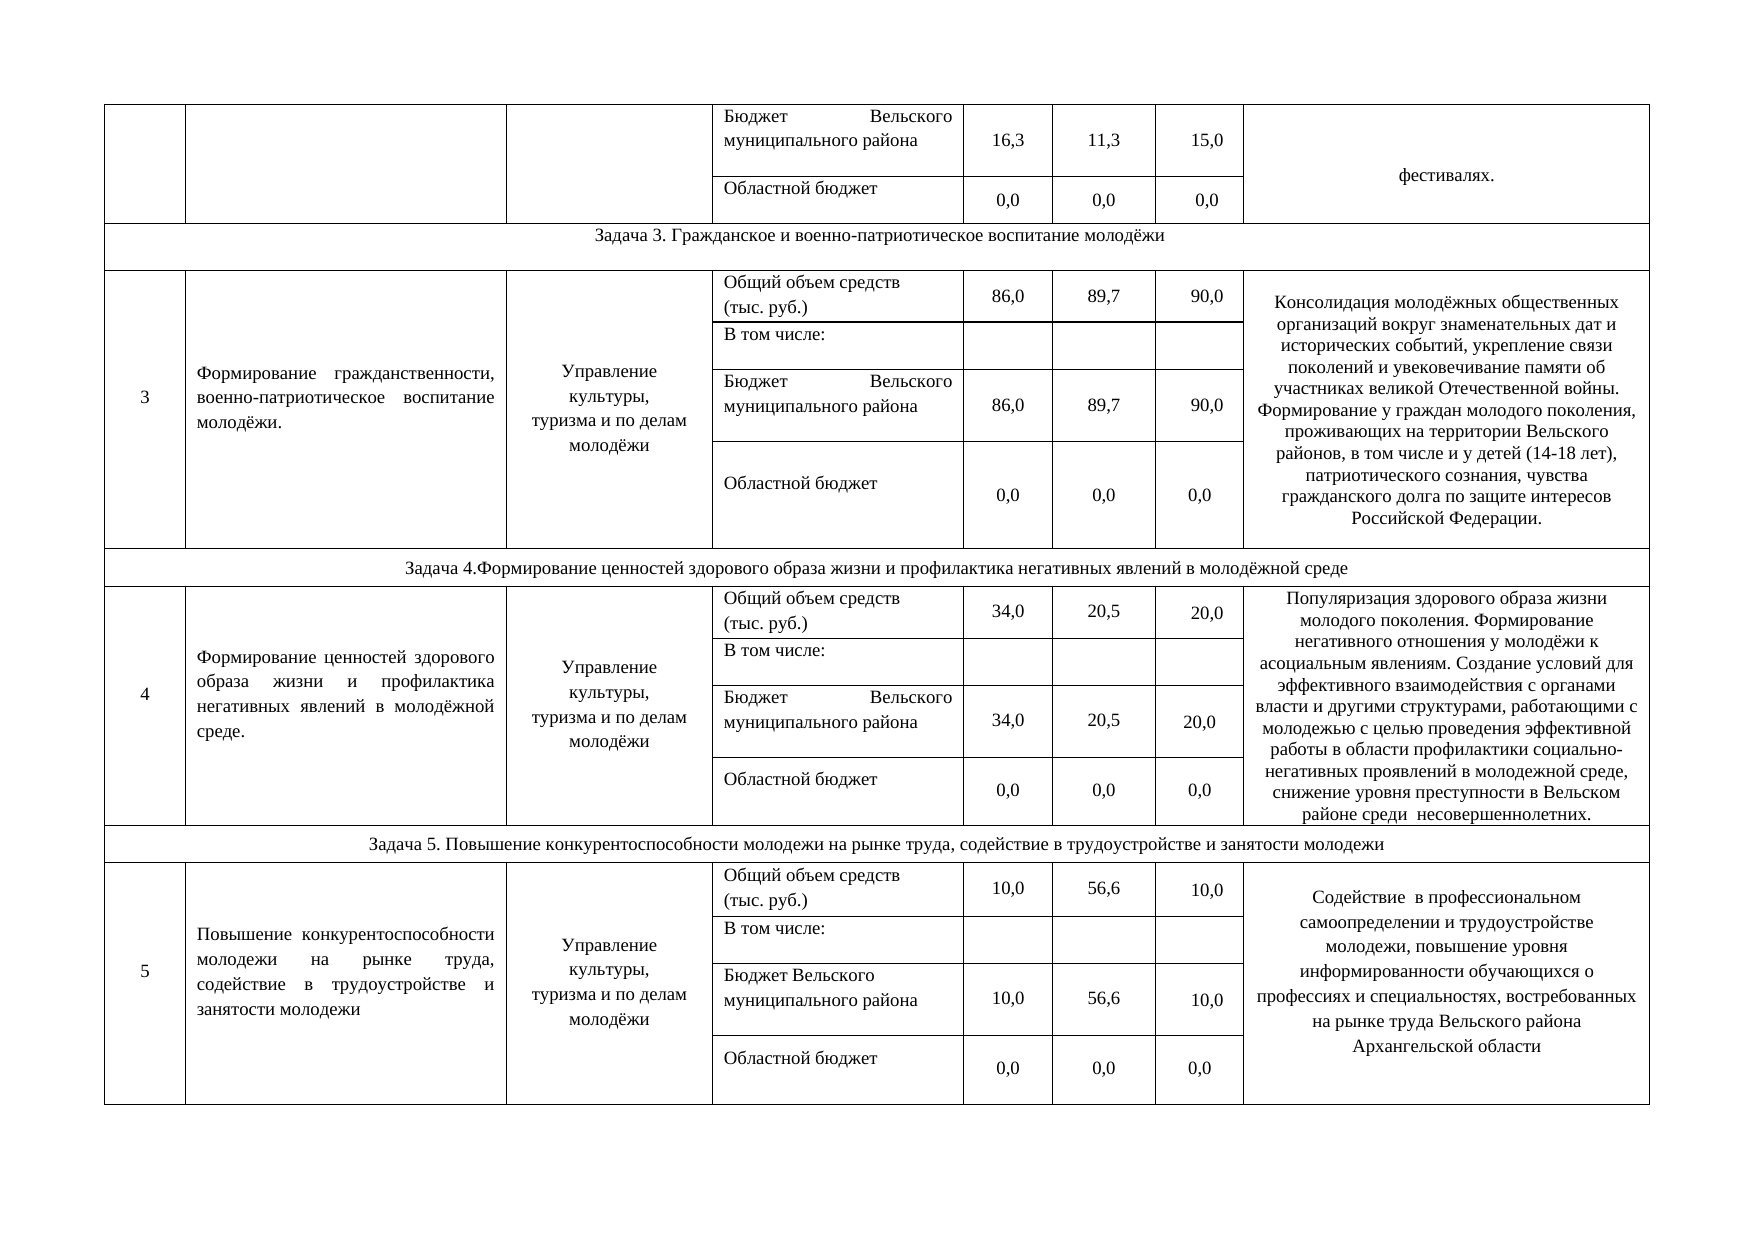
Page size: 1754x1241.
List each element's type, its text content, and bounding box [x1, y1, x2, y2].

table_cell 15,0 [1156, 105, 1243, 176]
table_cell Общий объем средств (тыс. руб.) [713, 587, 963, 637]
table_cell [1053, 917, 1155, 963]
table_cell 90,0 [1156, 370, 1243, 441]
table_cell Повышение конкурентоспособности молодежи на рынке труда, содействие в трудоустройстве и занятости молодежи [186, 863, 506, 1104]
table_cell 0,0 [1053, 177, 1155, 223]
table_cell 56,6 [1053, 863, 1155, 916]
table_cell Общий объем средств (тыс. руб.) [713, 863, 963, 916]
table_cell В том числе: [713, 917, 963, 963]
table_cell 20,0 [1156, 686, 1243, 757]
table_cell Общий объем средств (тыс. руб.) [713, 271, 963, 321]
table_cell 4 [105, 587, 185, 824]
table_cell [964, 639, 1052, 685]
table_cell 0,0 [1053, 442, 1155, 548]
table_cell 0,0 [964, 1036, 1052, 1104]
table_cell В том числе: [713, 639, 963, 685]
table_cell [1156, 917, 1243, 963]
table_cell Формирование ценностей здорового образа жизни и профилактика негативных явлений в молодёжной среде. [186, 587, 506, 824]
table_cell [964, 323, 1052, 369]
table_cell Управление культуры, туризма и по делам молодёжи [507, 863, 712, 1104]
table_cell 20,0 [1156, 587, 1243, 637]
table_cell Бюджет Вельского муниципального района [713, 964, 963, 1035]
table_cell Бюджет Вельского муниципального района [713, 370, 963, 441]
table_cell Управление культуры, туризма и по делам молодёжи [507, 587, 712, 824]
table_cell 0,0 [1156, 758, 1243, 824]
table_cell 0,0 [964, 177, 1052, 223]
table_cell Задача 5. Повышение конкурентоспособности молодежи на рынке труда, содействие в трудоустройстве и занятости молодежи [105, 826, 1649, 862]
table_cell Задача 4.Формирование ценностей здорового образа жизни и профилактика негативных явлений в молодёжной среде [105, 549, 1649, 586]
table_cell 0,0 [1156, 1036, 1243, 1104]
table_cell 10,0 [1156, 863, 1243, 916]
table_cell [1156, 639, 1243, 685]
table_cell 3 [105, 271, 185, 548]
table_cell 90,0 [1156, 271, 1243, 321]
table_cell 0,0 [1156, 177, 1243, 223]
table_cell 0,0 [964, 758, 1052, 824]
table_cell 56,6 [1053, 964, 1155, 1035]
table_cell 0,0 [1053, 758, 1155, 824]
table_cell Бюджет Вельского муниципального района [713, 686, 963, 757]
table_cell 0,0 [964, 442, 1052, 548]
table_cell 34,0 [964, 587, 1052, 637]
table_cell Популяризация здорового образа жизни молодого поколения. Формирование негативного отношения у молодёжи к асоциальным явлениям. Создание условий для эффективного взаимодействия с органами власти и другими структурами, работающими с молодежью с целью проведения эффективной работы в области профилактики социально-негативных проявлений в молодежной среде, снижение уровня преступности в Вельском районе среди несовершеннолетних. [1244, 587, 1649, 824]
table_cell 10,0 [1156, 964, 1243, 1035]
table_cell Областной бюджет [713, 1036, 963, 1104]
table_cell [964, 917, 1052, 963]
table_cell 86,0 [964, 370, 1052, 441]
table_cell Консолидация молодёжных общественных организаций вокруг знаменательных дат и исторических событий, укрепление связи поколений и увековечивание памяти об участниках великой Отечественной войны. Формирование у граждан молодого поколения, проживающих на территории Вельского районов, в том числе и у детей (14-18 лет), патриотического сознания, чувства гражданского долга по защите интересов Российской Федерации. [1244, 271, 1649, 548]
table_cell Бюджет Вельского муниципального района [713, 105, 963, 176]
table_cell 16,3 [964, 105, 1052, 176]
table_cell 20,5 [1053, 686, 1155, 757]
table_cell [1156, 323, 1243, 369]
table_cell Содействие в профессиональном самоопределении и трудоустройстве молодежи, повышение уровня информированности обучающихся о профессиях и специальностях, востребованных на рынке труда Вельского района Архангельской области [1244, 863, 1649, 1104]
table_cell [1053, 639, 1155, 685]
table_cell 89,7 [1053, 370, 1155, 441]
table_cell 34,0 [964, 686, 1052, 757]
table_cell Областной бюджет [713, 758, 963, 824]
table_cell Формирование гражданственности, военно-патриотическое воспитание молодёжи. [186, 271, 506, 548]
table_cell 10,0 [964, 863, 1052, 916]
table_cell 86,0 [964, 271, 1052, 321]
table_cell [1053, 323, 1155, 369]
table_cell 89,7 [1053, 271, 1155, 321]
table_cell Задача 3. Гражданское и военно-патриотическое воспитание молодёжи [105, 224, 1649, 270]
table_cell 20,5 [1053, 587, 1155, 637]
table_cell Областной бюджет [713, 177, 963, 223]
table_cell 0,0 [1053, 1036, 1155, 1104]
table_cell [507, 271, 712, 548]
table_cell 11,3 [1053, 105, 1155, 176]
table_cell Областной бюджет [713, 442, 963, 548]
table_cell 5 [105, 863, 185, 1104]
table_cell 0,0 [1156, 442, 1243, 548]
table_cell В том числе: [713, 323, 963, 369]
table_cell 10,0 [964, 964, 1052, 1035]
